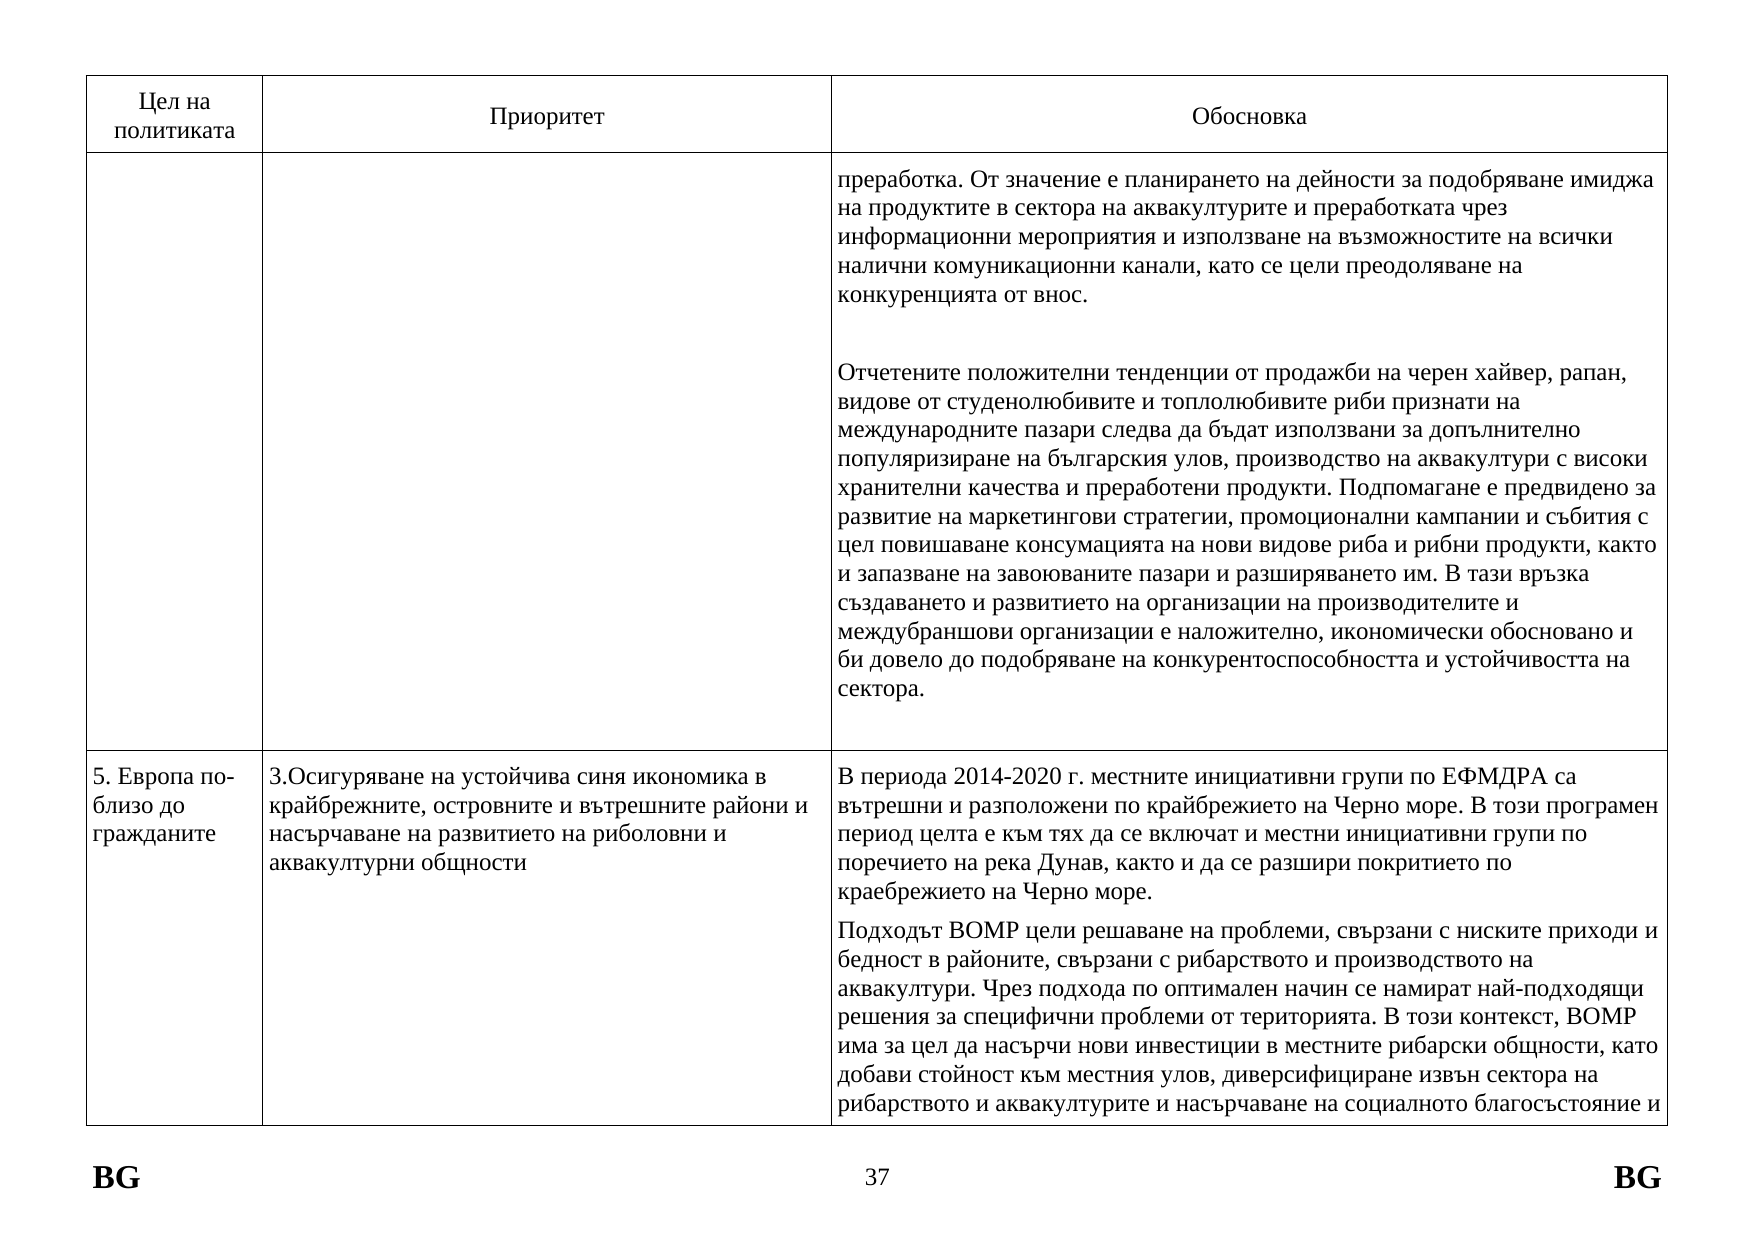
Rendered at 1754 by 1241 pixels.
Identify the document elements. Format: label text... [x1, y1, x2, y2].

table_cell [87, 751, 262, 1125]
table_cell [87, 153, 262, 749]
table_header [notranslate]Приоритет[/notranslate] [263, 76, 831, 152]
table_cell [832, 751, 1667, 1125]
table_header [notranslate]Цел на политиката[/notranslate] [87, 76, 262, 152]
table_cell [832, 153, 1667, 749]
table_header [notranslate]Обосновка[/notranslate] [832, 76, 1667, 152]
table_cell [263, 153, 831, 749]
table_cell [263, 751, 831, 1125]
